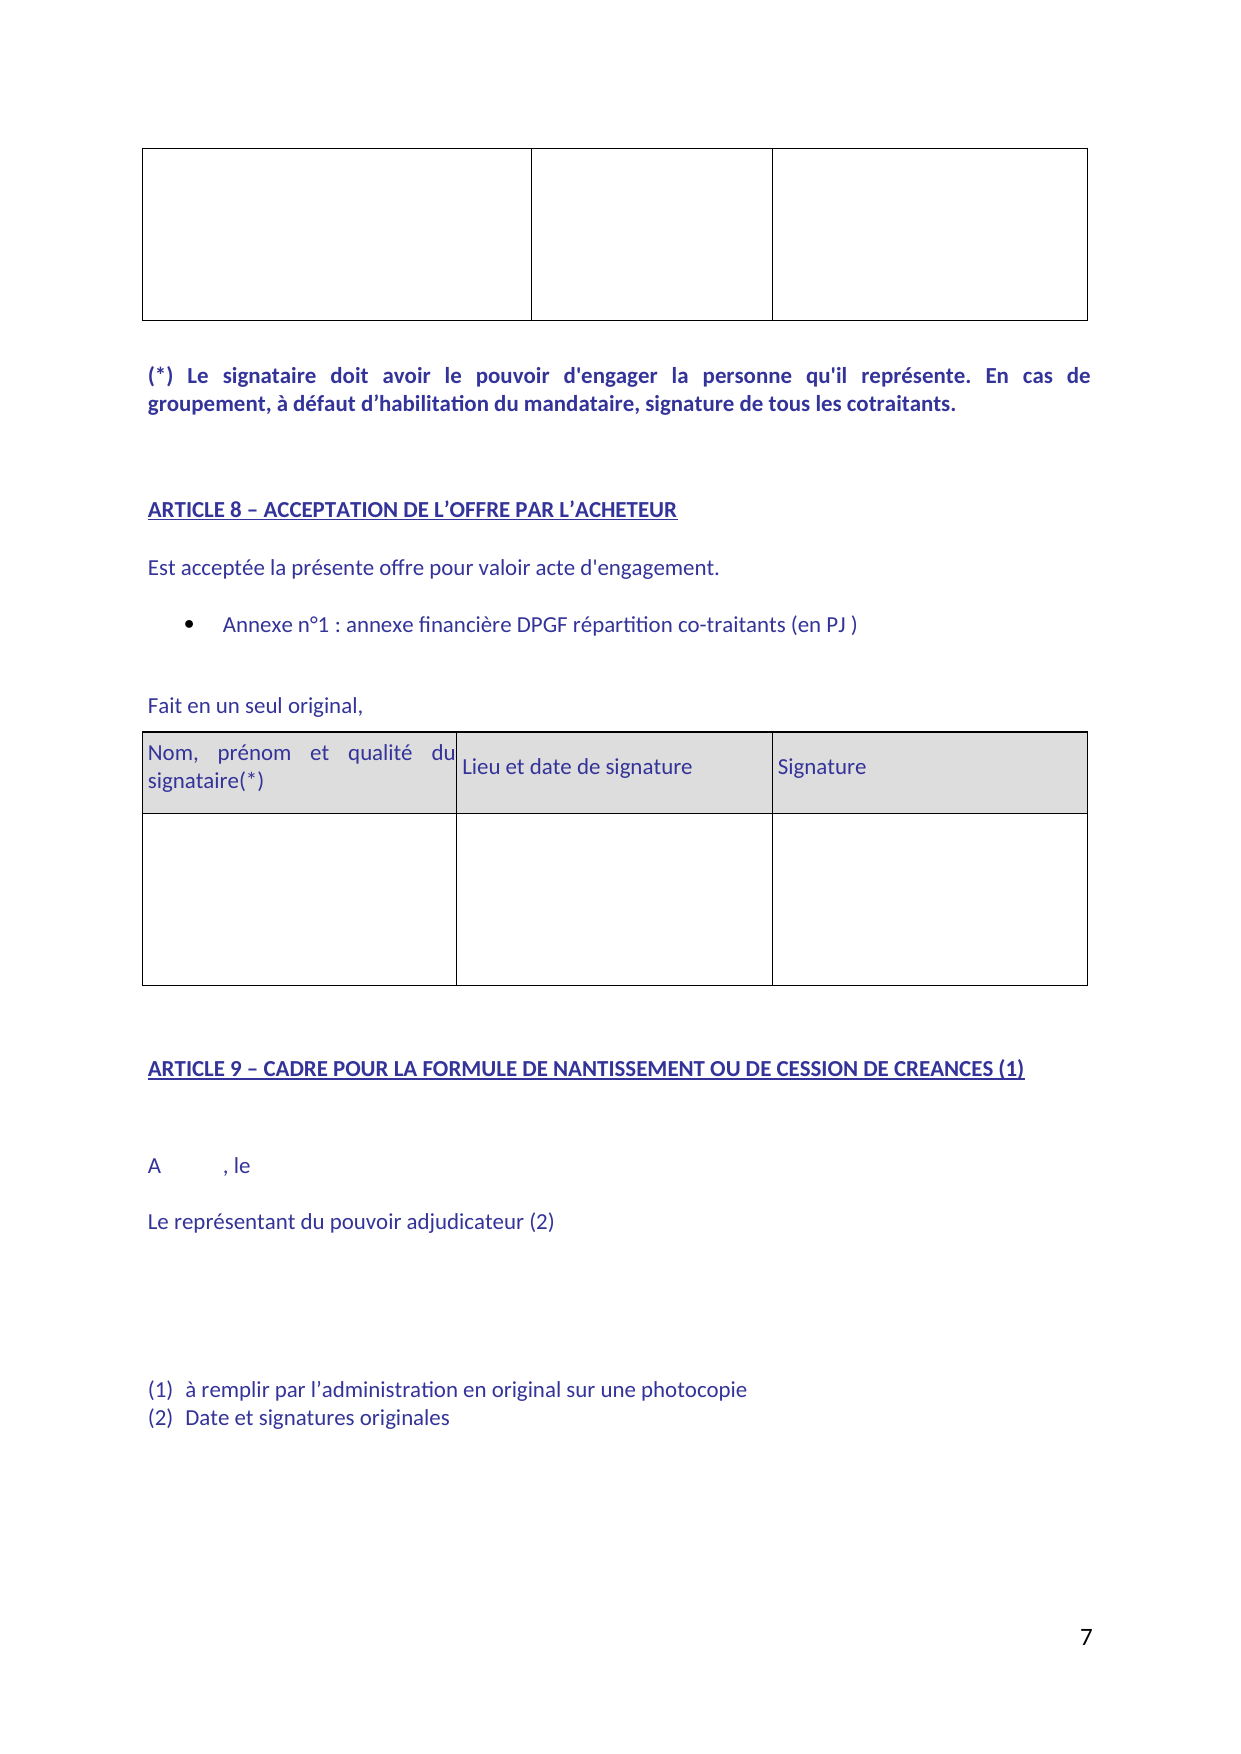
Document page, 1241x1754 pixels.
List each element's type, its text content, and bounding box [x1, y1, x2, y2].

table_header Signature [773, 733, 1087, 813]
list à remplir par l’administration en original sur une photocopie [148, 1375, 1124, 1403]
text A , le [148, 1151, 1124, 1179]
text Fait en un seul original, [148, 691, 1093, 719]
table_header Nom, prénom et qualité du signataire(*) [143, 733, 456, 813]
table_header Lieu et date de signature [457, 733, 772, 813]
table_cell [143, 814, 456, 985]
text (*) Le signataire doit avoir le pouvoir d'engager la personne qu'il représente. En cas de groupement, à défaut d’habilitation du mandataire, signature de tous les cotraitants. [148, 361, 1093, 417]
list Annexe n°1 : annexe financière DPGF répartition co-traitants (en PJ ) [185, 610, 1124, 638]
subtitle ARTICLE 9 – CADRE POUR LA FORMULE DE NANTISSEMENT OU DE CESSION DE CREANCES (1) [148, 1054, 1093, 1082]
table_cell [143, 149, 531, 319]
list Date et signatures originales [148, 1403, 1124, 1431]
text Le représentant du pouvoir adjudicateur (2) [148, 1207, 1124, 1235]
table_cell [532, 149, 772, 319]
text Est acceptée la présente offre pour valoir acte d'engagement. [148, 553, 1124, 581]
table_cell [773, 814, 1087, 985]
subtitle ARTICLE 8 – ACCEPTATION DE L’OFFRE PAR L’ACHETEUR [148, 496, 1093, 524]
table_cell [457, 814, 772, 985]
table_cell [773, 149, 1087, 319]
